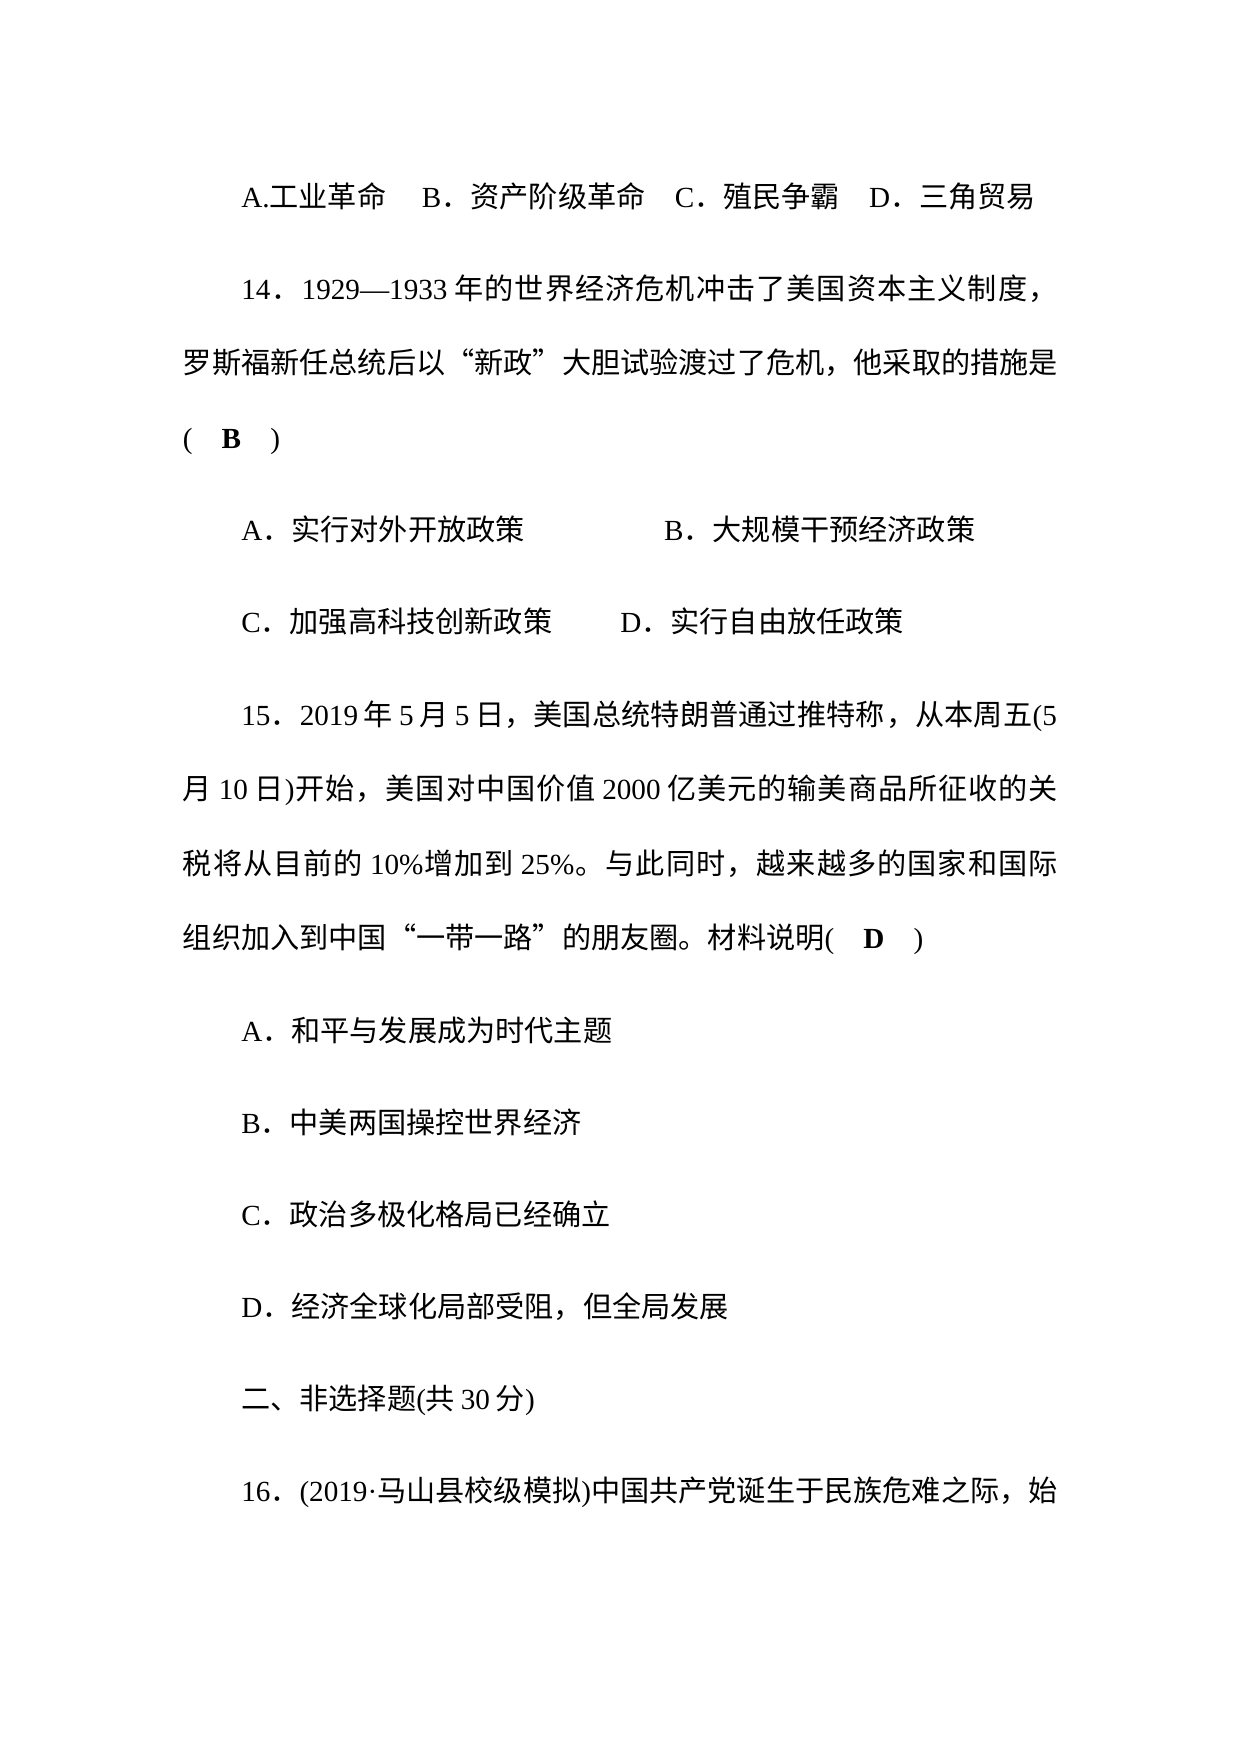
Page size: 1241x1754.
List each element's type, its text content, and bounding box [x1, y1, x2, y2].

text 14．1929—1933年的世界经济危机冲击了美国资本主义制度，罗斯福新任总统后以“新政”大胆试验渡过了危机，他采取的措施是( B ) [183, 254, 1058, 468]
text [183, 1456, 1058, 1521]
text A．和平与发展成为时代主题 [183, 996, 1058, 1061]
text 二、非选择题(共30分) [183, 1364, 1058, 1429]
text B．中美两国操控世界经济 [183, 1088, 1058, 1153]
text A.工业革命 B．资产阶级革命 C．殖民争霸 D．三角贸易 [183, 162, 1058, 227]
text A．实行对外开放政策 B．大规模干预经济政策 [183, 496, 1058, 561]
text C．加强高科技创新政策 D．实行自由放任政策 [183, 588, 1058, 653]
text 15．2019年5月5日，美国总统特朗普通过推特称，从本周五(5月10日)开始，美国对中国价值2000亿美元的输美商品所征收的关税将从目前的10%增加到25%。与此同时，越来越多的国家和国际组织加入到中国“一带一路”的朋友圈。材料说明( D ) [183, 680, 1058, 969]
text C．政治多极化格局已经确立 [183, 1180, 1058, 1245]
text D．经济全球化局部受阻，但全局发展 [183, 1272, 1058, 1337]
